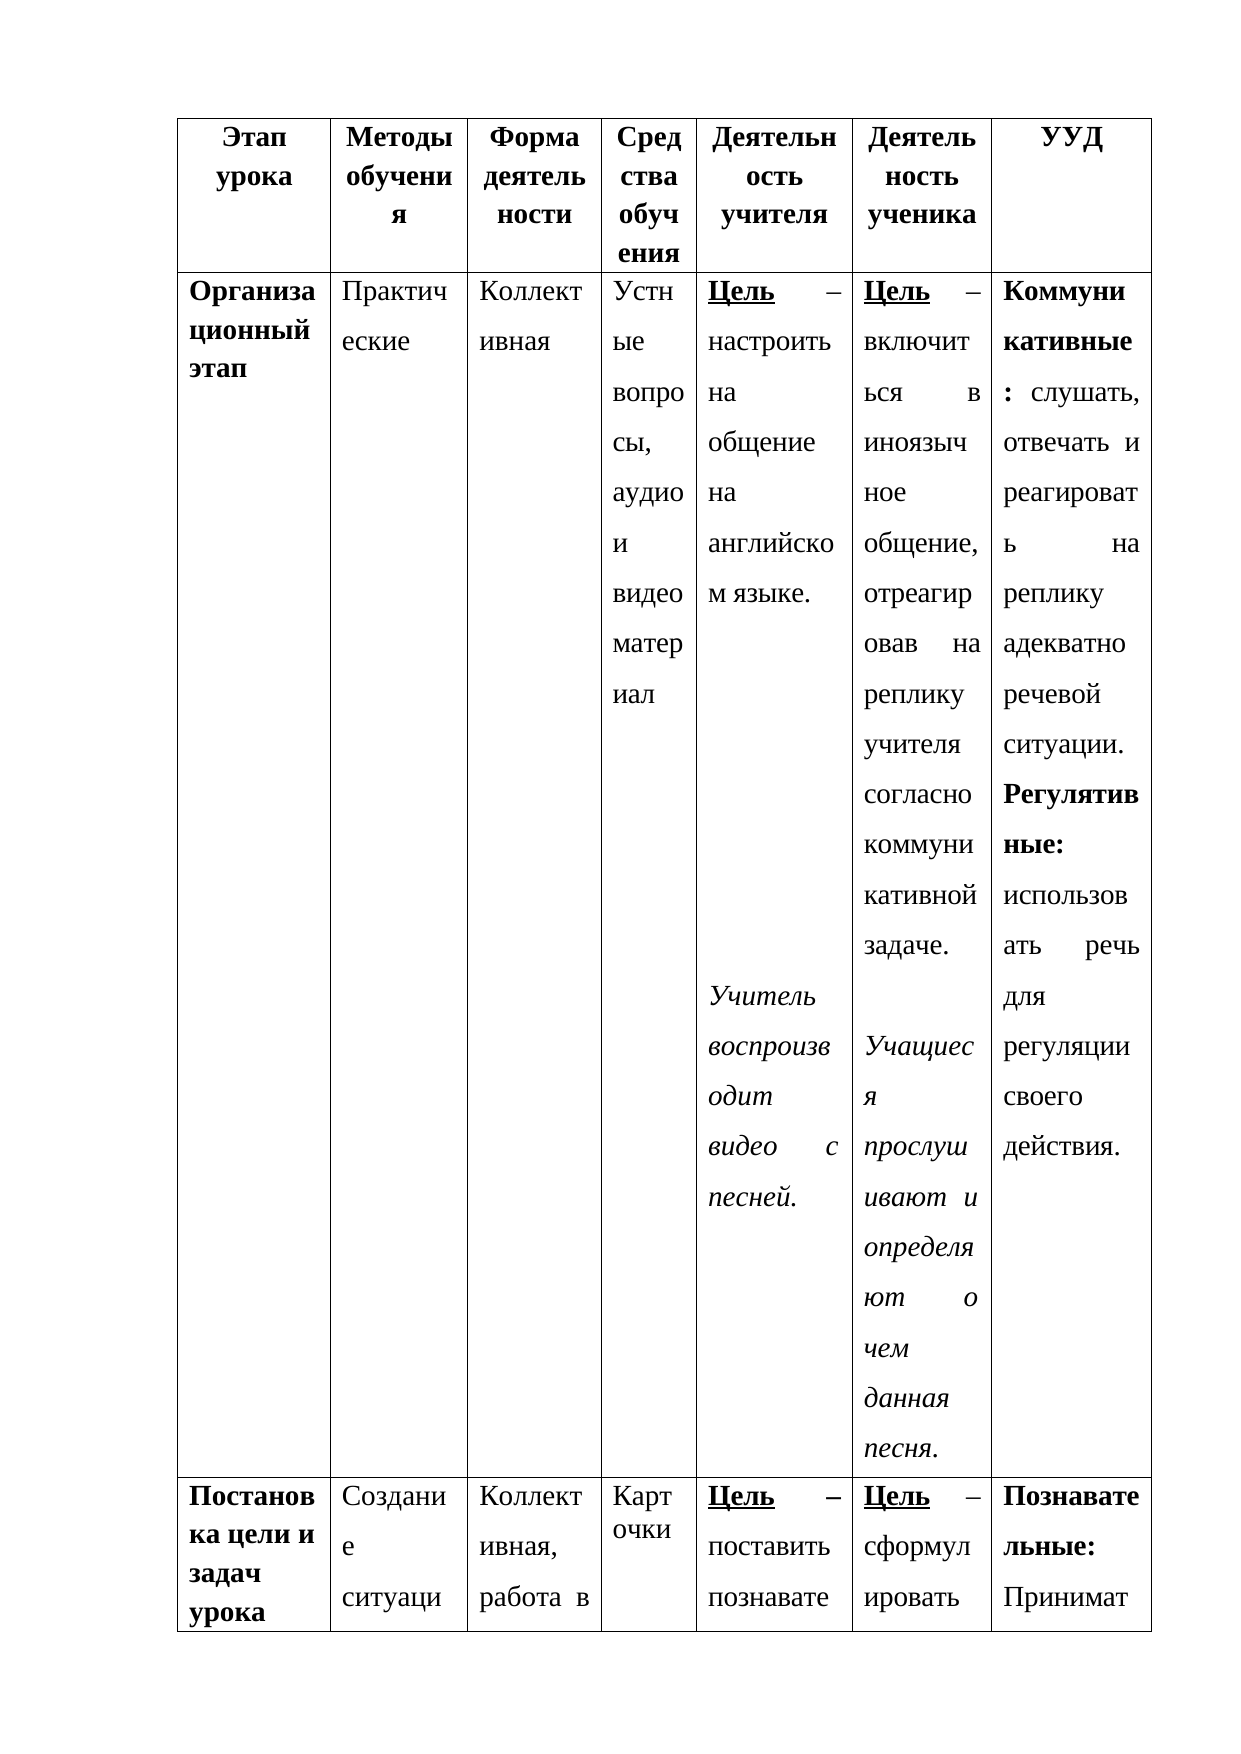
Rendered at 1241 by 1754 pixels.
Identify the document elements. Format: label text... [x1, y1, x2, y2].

table_cell Устные вопросы, аудио и видео материал [602, 273, 696, 1477]
table_cell Коммуникативные: слушать, отвечать и реагировать на реплику адекватно речевой ситуации. Регулятивные: использовать речь для регуляции своего действия. [992, 273, 1151, 1477]
table_header Деятельность ученика [853, 119, 991, 272]
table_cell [331, 1478, 467, 1631]
table_cell Цель – настроить на общение на английском языке. Учитель воспроизводит видео с песней. [697, 273, 852, 1477]
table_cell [992, 1478, 1151, 1631]
table_cell Цель – включиться в иноязычное общение, отреагировав на реплику учителя согласно коммуникативной задаче. Учащиеся прослушивают и определяют о чем данная песня. [853, 273, 991, 1477]
table_header Форма деятельности [468, 119, 601, 272]
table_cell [697, 1478, 852, 1631]
table_header Этап урока [178, 119, 330, 272]
table_header УУД [992, 119, 1151, 272]
table_cell Коллективная [468, 273, 601, 1477]
table_cell Организационный этап [178, 273, 330, 1477]
table_cell Карточки [602, 1478, 696, 1631]
table_header Деятельность учителя [697, 119, 852, 272]
table_cell Практические [331, 273, 467, 1477]
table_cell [853, 1478, 991, 1631]
table_header Средства обучения [602, 119, 696, 272]
table_header Методы обучения [331, 119, 467, 272]
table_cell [468, 1478, 601, 1631]
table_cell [178, 1478, 330, 1631]
